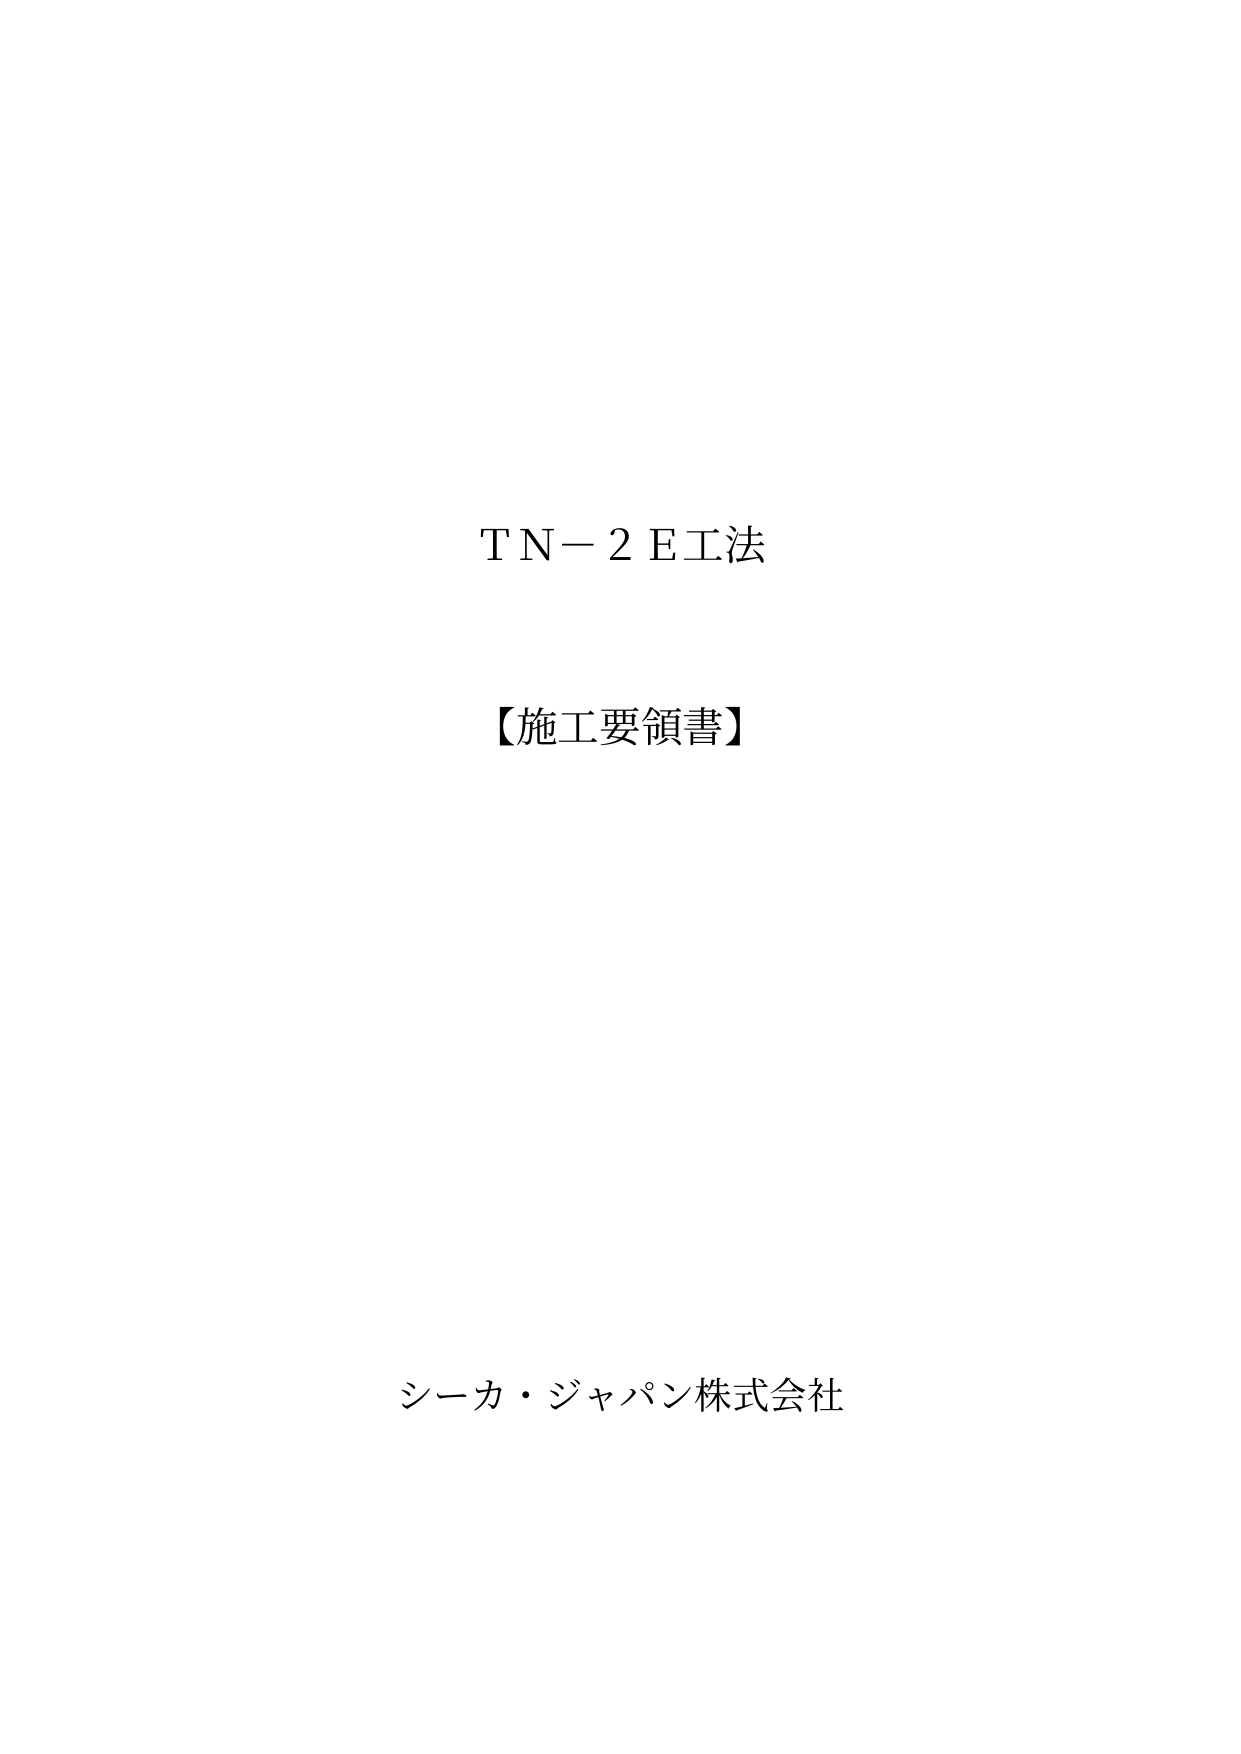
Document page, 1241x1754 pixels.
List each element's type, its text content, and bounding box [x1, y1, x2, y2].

text シーカ・ジャパン株式会社 [177, 1363, 1063, 1424]
text 【施工要領書】 [177, 694, 1063, 755]
text ＴＮ－２Ｅ工法 [177, 512, 1063, 572]
